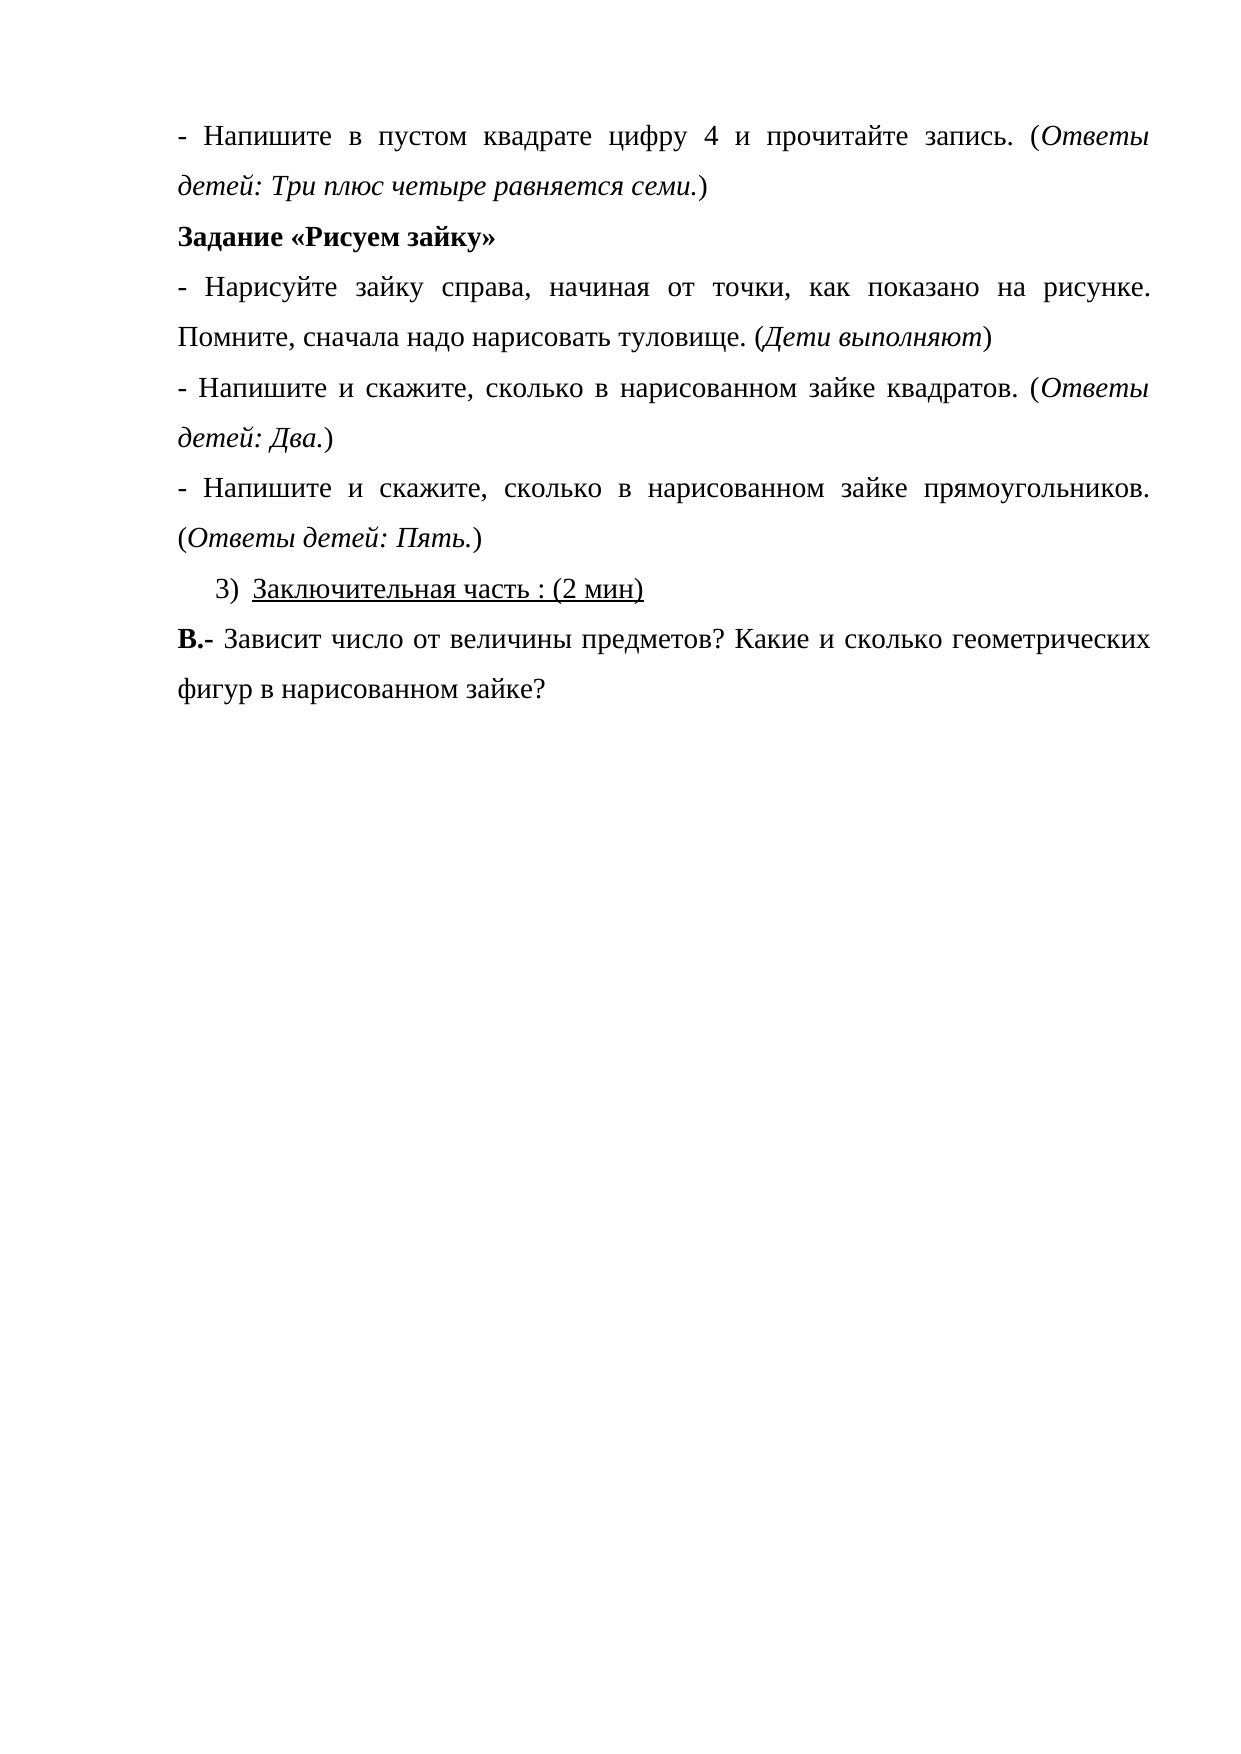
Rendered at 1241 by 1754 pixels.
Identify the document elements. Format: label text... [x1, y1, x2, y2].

list Заключительная часть : (2 мин) [215, 571, 1152, 604]
text - Напишите и скажите, сколько в нарисованном зайке прямоугольников. (Ответы детей: Пять.) [177, 470, 1152, 554]
text - Нарисуйте зайку справа, начиная от точки, как показано на рисунке. Помните, сначала надо нарисовать туловище. (Дети выполняют) [177, 269, 1152, 353]
text В.- Зависит число от величины предметов? Какие и сколько геометрических фигур в нарисованном зайке? [177, 621, 1152, 705]
text - Напишите и скажите, сколько в нарисованном зайке квадратов. (Ответы детей: Два.) [177, 370, 1152, 453]
text Задание «Рисуем зайку» [177, 219, 1152, 252]
text - Напишите в пустом квадрате цифру 4 и прочитайте запись. (Ответы детей: Три плюс четыре равняется семи.) [177, 118, 1152, 202]
